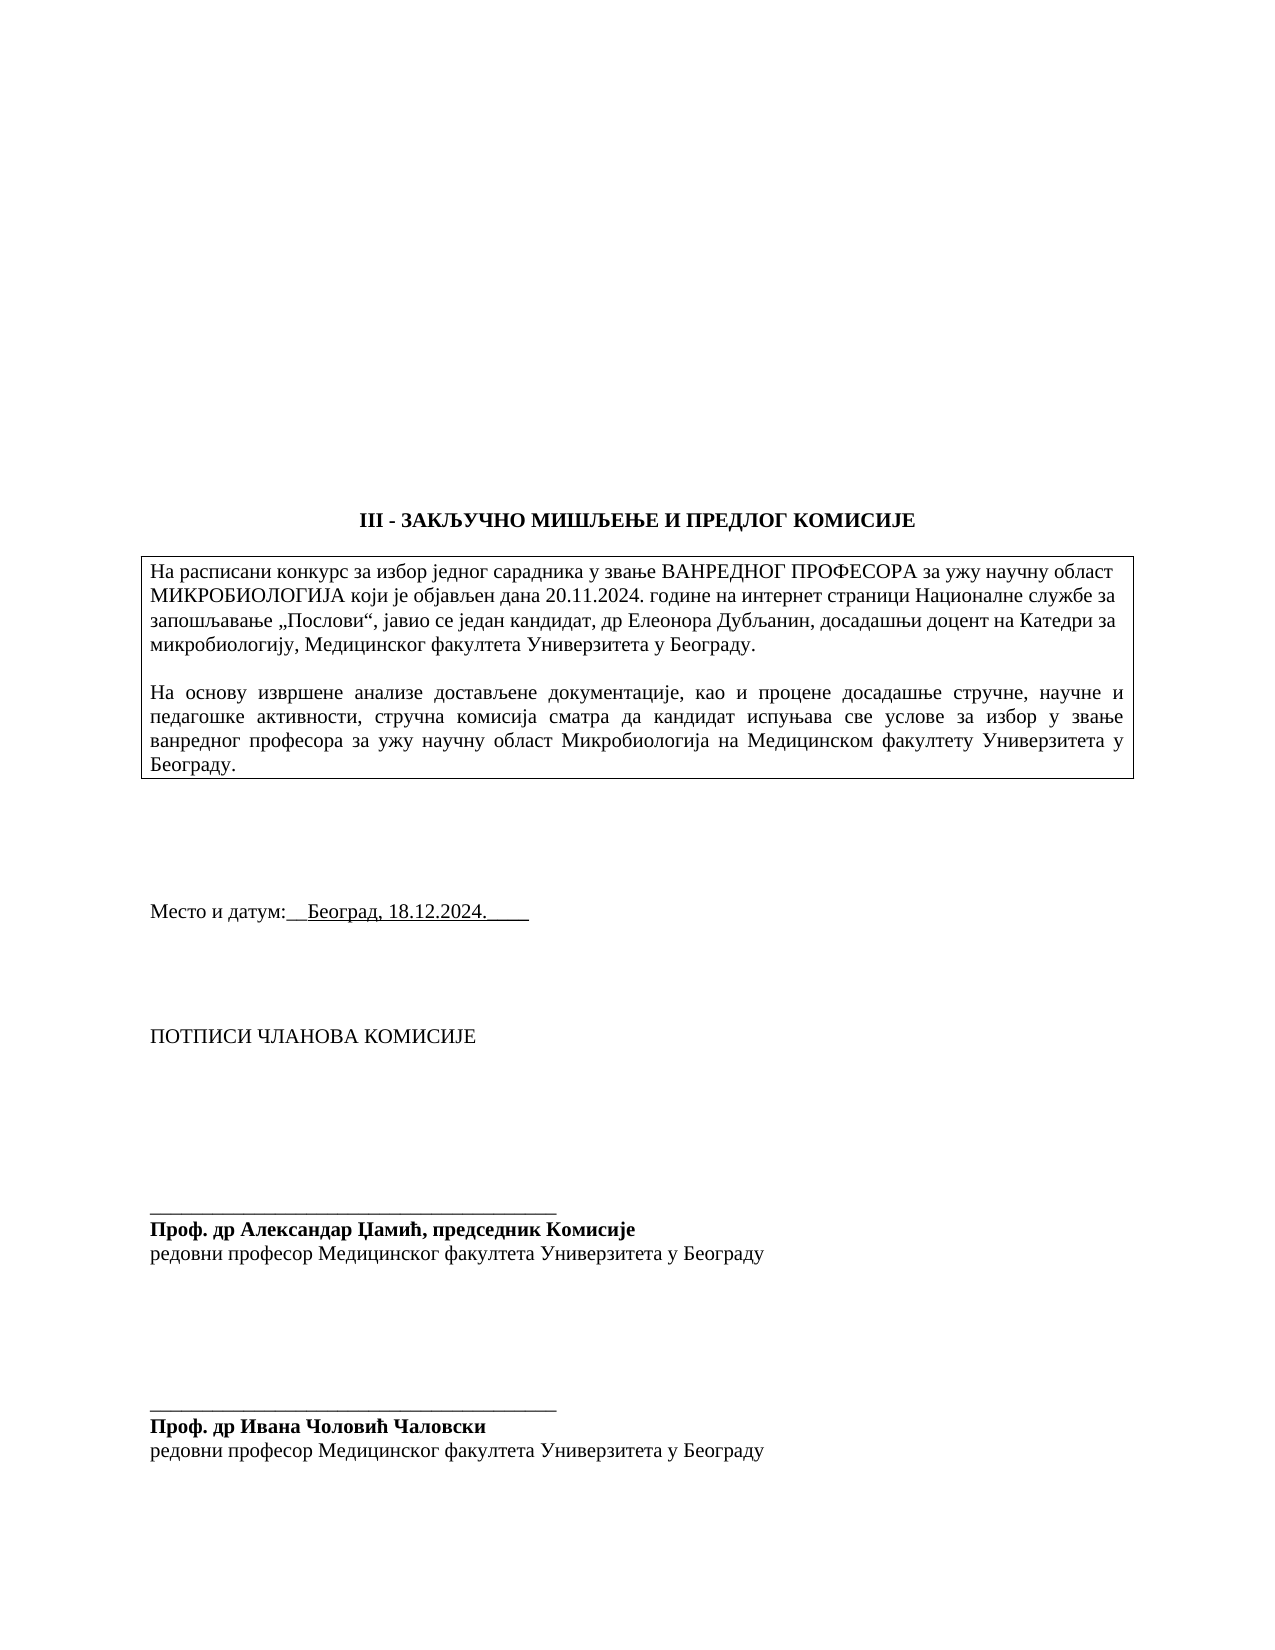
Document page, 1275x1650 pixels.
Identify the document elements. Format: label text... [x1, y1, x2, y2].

text редовни професор Медицинског факултета Универзитета у Београду [150, 1241, 1125, 1265]
text _______________________________________ [150, 1193, 1125, 1217]
text редовни професор Медицинског факултета Универзитета у Београду [150, 1438, 1125, 1462]
text На основу извршене анализе достављене документације, као и процене досадашње стручне, научне и педагошке активности, стручна комисија сматра да кандидат испуњава све услове за избор у звање ванредног професора за ужу научну област Микробиологија на Медицинском факултету Универзитета у Београду. [142, 677, 1133, 778]
text ПОТПИСИ ЧЛАНОВА КОМИСИЈЕ [150, 1024, 1125, 1048]
text На расписани конкурс за избор једног сарадника у звање ВАНРЕДНОГ ПРОФЕСОРА за ужу научну област МИКРОБИОЛОГИЈА који је објављен дана 20.11.2024. године на интернет страници Националне службе за запошљавање „Послови“, јавио се један кандидат, др Елеонора Дубљанин, досадашњи доцент на Катедри за микробиологију, Медицинског факултета Универзитета у Београду. [142, 557, 1133, 656]
text Проф. др Ивана Чоловић Чаловски [150, 1414, 1125, 1438]
text Место и датум:__Београд, 18.12.2024.____ [150, 899, 1125, 923]
text III - ЗАКЉУЧНО МИШЉЕЊЕ И ПРЕДЛОГ КОМИСИЈЕ [150, 508, 1125, 532]
text _______________________________________ [150, 1390, 1125, 1414]
text Проф. др Александар Џамић, председник Комисије [150, 1217, 1125, 1241]
